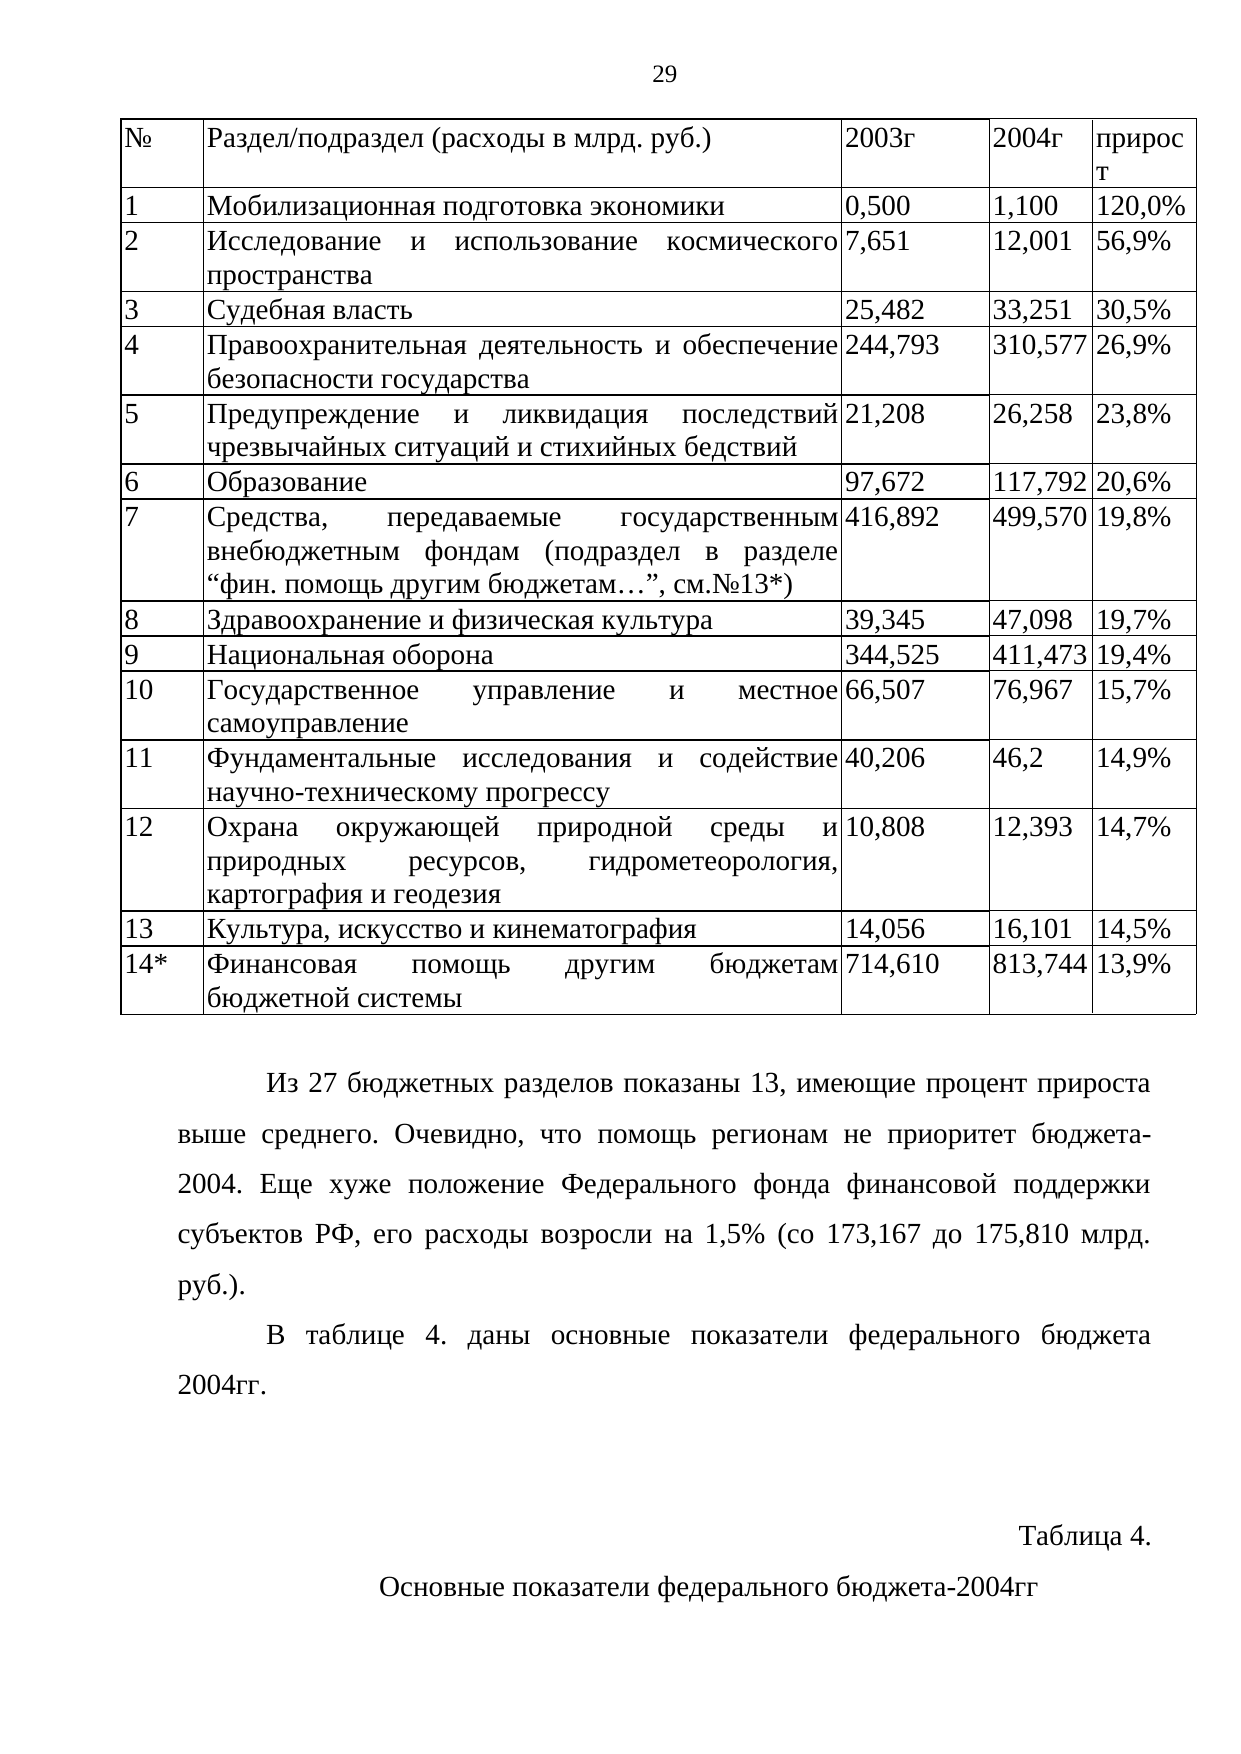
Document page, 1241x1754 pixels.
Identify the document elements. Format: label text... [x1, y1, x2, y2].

table_cell 19,8% [1093, 499, 1196, 600]
table_cell Правоохранительная деятельность и обеспечение безопасности государства [204, 327, 841, 394]
text Таблица 4. [177, 1518, 1152, 1552]
table_cell 14,9% [1093, 740, 1196, 808]
table_cell 21,208 [842, 396, 989, 463]
table_cell Культура, искусство и кинематография [204, 912, 841, 945]
table_cell 411,473 [990, 636, 1092, 670]
table_cell 13,9% [1093, 946, 1196, 1014]
table_cell Охрана окружающей природной среды и природных ресурсов, гидрометеорология, картография и геодезия [204, 809, 841, 910]
table_cell 12 [122, 809, 203, 910]
table_cell Финансовая помощь другим бюджетам бюджетной системы [204, 947, 841, 1014]
text Основные показатели федерального бюджета-2004гг [177, 1569, 1152, 1602]
table_cell 416,892 [842, 500, 989, 600]
table_cell 120,0% [1093, 188, 1196, 222]
table_cell 7 [122, 500, 203, 600]
table_cell 97,672 [842, 465, 989, 498]
table_cell 1,100 [990, 188, 1092, 222]
table_cell Образование [204, 465, 841, 498]
table_cell 20,6% [1093, 464, 1196, 498]
table_cell 3 [122, 292, 203, 326]
table_cell 8 [122, 602, 203, 635]
table_cell Государственное управление и местное самоуправление [204, 672, 841, 739]
table_cell 0,500 [842, 188, 989, 222]
table_cell 117,792 [990, 464, 1092, 498]
table_cell 714,610 [842, 947, 989, 1014]
table_header Раздел/подраздел (расходы в млрд. руб.) [204, 120, 841, 187]
table_cell 39,345 [842, 602, 989, 635]
table_cell 15,7% [1093, 671, 1196, 739]
table_cell 12,001 [990, 223, 1092, 291]
table_cell 76,967 [990, 671, 1092, 739]
table_cell Фундаментальные исследования и содействие научно-техническому прогрессу [204, 741, 841, 808]
table_cell 1 [122, 188, 203, 222]
table_cell 13 [122, 912, 203, 945]
table_cell 10,808 [842, 809, 989, 910]
table_cell 12,393 [990, 809, 1092, 910]
text Из 27 бюджетных разделов показаны 13, имеющие процент прироста выше среднего. Очевидно, что помощь регионам не приоритет бюджета-2004. Еще хуже положение Федерального фонда финансовой поддержки субъектов РФ, его расходы возросли на 1,5% (со 173,167 до 175,810 млрд. руб.). [177, 1066, 1152, 1300]
table_header 2004г [990, 119, 1092, 187]
table_cell 19,4% [1093, 636, 1196, 670]
table_cell 26,9% [1093, 327, 1196, 394]
table_cell 30,5% [1093, 292, 1196, 326]
table_cell 66,507 [842, 672, 989, 739]
table_cell 19,7% [1093, 601, 1196, 635]
table_cell Предупреждение и ликвидация последствий чрезвычайных ситуаций и стихийных бедствий [204, 396, 841, 463]
table_cell 26,258 [990, 395, 1092, 463]
table_cell 11 [122, 741, 203, 808]
table_cell 499,570 [990, 499, 1092, 600]
table_cell Здравоохранение и физическая культура [204, 602, 841, 635]
table_cell 5 [122, 396, 203, 463]
text В таблице 4. даны основные показатели федерального бюджета 2004гг. [177, 1317, 1152, 1401]
table_cell 14,7% [1093, 809, 1196, 910]
table_cell 14,056 [842, 912, 989, 945]
table_cell Мобилизационная подготовка экономики [204, 188, 841, 222]
table_header прирост [1093, 119, 1196, 187]
table_header 2003г [842, 120, 989, 187]
table_cell 344,525 [842, 637, 989, 670]
table_cell 25,482 [842, 292, 989, 326]
table_cell 310,577 [990, 327, 1092, 394]
table_cell 16,101 [990, 911, 1092, 945]
table_cell 9 [122, 637, 203, 670]
table_cell 4 [122, 327, 203, 394]
table_cell 10 [122, 672, 203, 739]
table_cell 46,2 [990, 740, 1092, 808]
table_header № [122, 120, 203, 187]
table_cell 2 [122, 223, 203, 291]
table_cell 33,251 [990, 292, 1092, 326]
table_cell 14* [122, 947, 203, 1014]
table_cell 813,744 [990, 946, 1093, 1014]
table_cell Исследование и использование космического пространства [204, 223, 841, 291]
table_cell 23,8% [1093, 395, 1196, 463]
table_cell 6 [122, 465, 203, 498]
table_cell 244,793 [842, 327, 989, 394]
table_cell 14,5% [1093, 911, 1196, 945]
table_cell 56,9% [1093, 223, 1196, 291]
table_cell Национальная оборона [204, 637, 841, 670]
table_cell Судебная власть [204, 292, 841, 326]
table_cell 40,206 [842, 741, 989, 808]
table_cell 47,098 [990, 601, 1092, 635]
table_cell 7,651 [842, 223, 989, 291]
table_cell Средства, передаваемые государственным внебюджетным фондам (подраздел в разделе “фин. помощь другим бюджетам…”, см.№13*) [204, 500, 841, 600]
